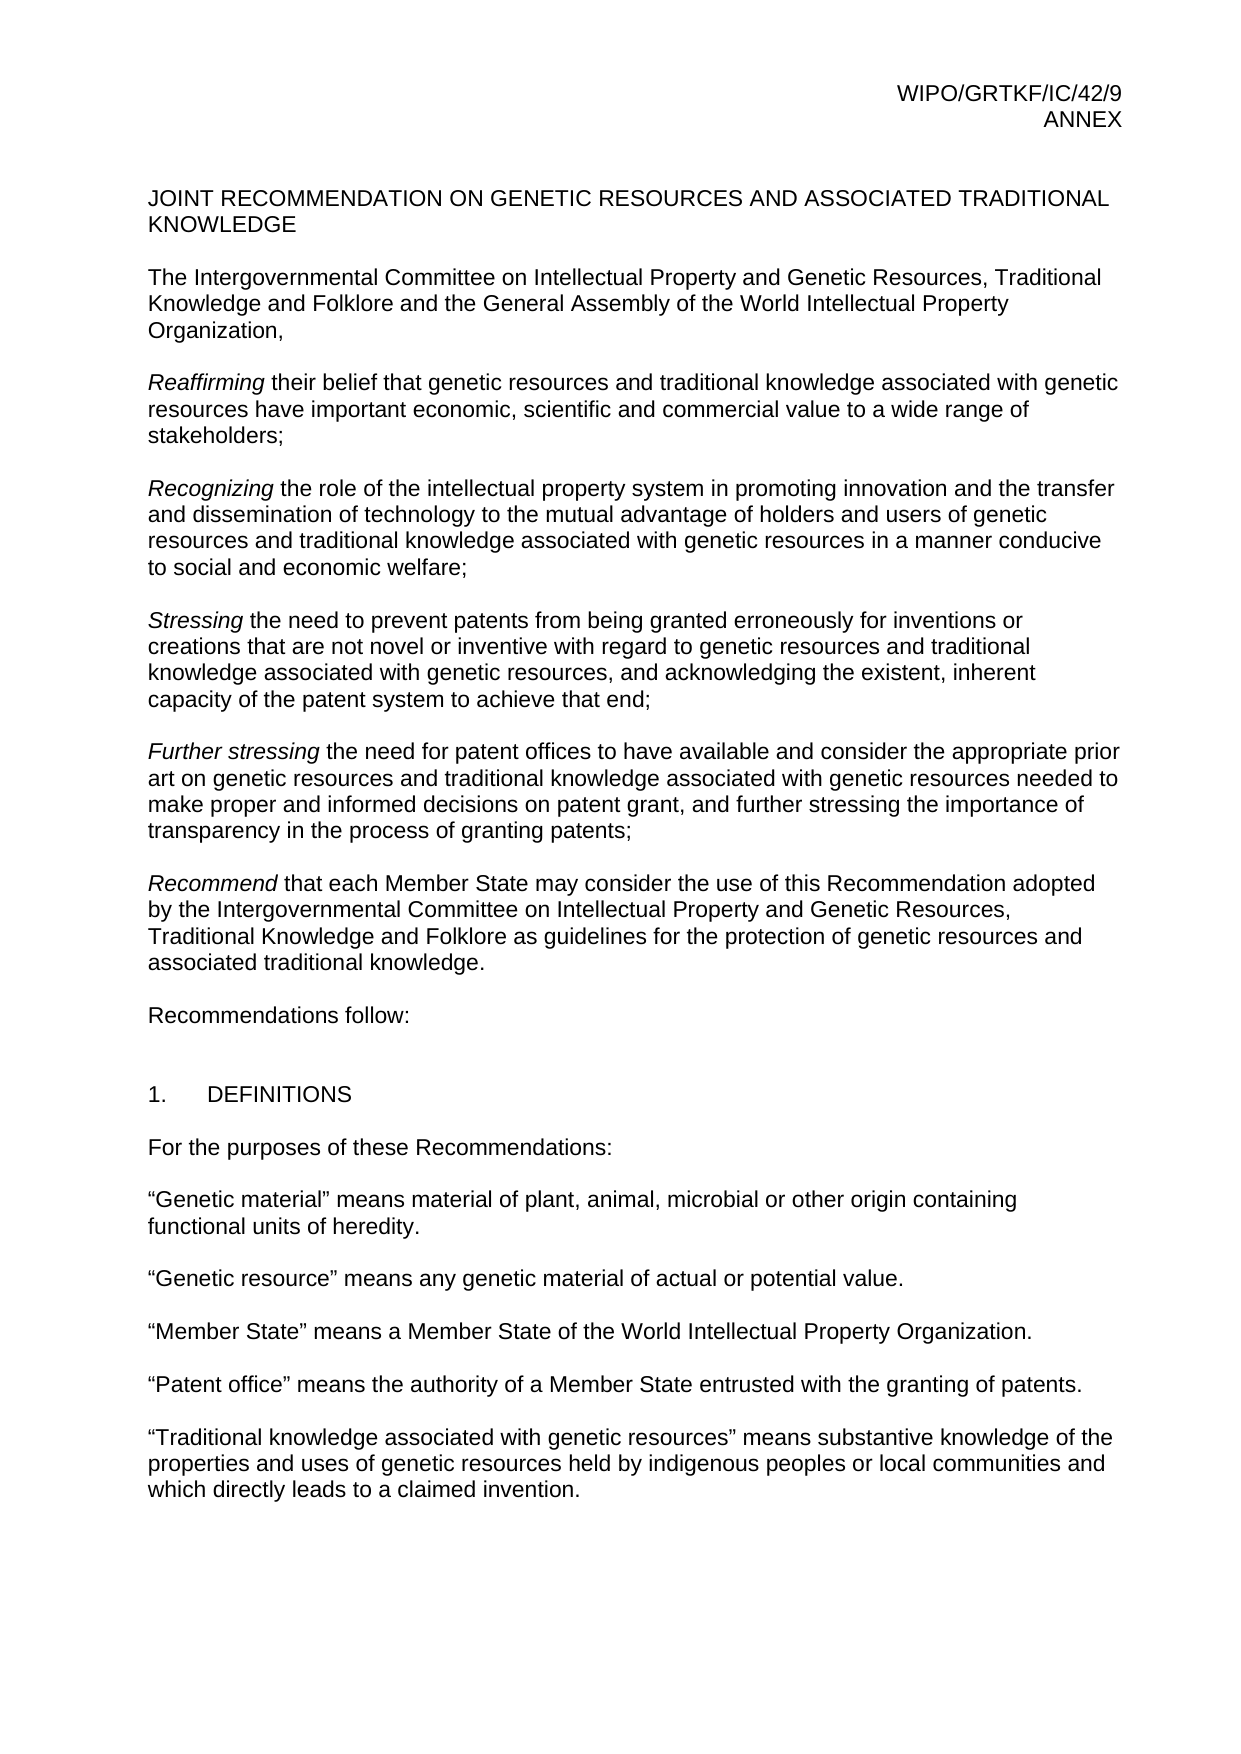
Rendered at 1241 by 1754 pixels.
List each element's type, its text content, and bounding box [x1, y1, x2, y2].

text Stressing the need to prevent patents from being granted erroneously for inventions or creations that are not novel or inventive with regard to genetic resources and traditional knowledge associated with genetic resources, and acknowledging the existent, inherent capacity of the patent system to achieve that end; [148, 607, 1122, 712]
text “Genetic material” means material of plant, animal, microbial or other origin containing functional units of heredity. [148, 1186, 1122, 1239]
text Further stressing the need for patent offices to have available and consider the appropriate prior art on genetic resources and traditional knowledge associated with genetic resources needed to make proper and informed decisions on patent grant, and further stressing the importance of transparency in the process of granting patents; [148, 738, 1122, 844]
text Reaffirming their belief that genetic resources and traditional knowledge associated with genetic resources have important economic, scientific and commercial value to a wide range of stakeholders; [148, 369, 1122, 448]
text “Traditional knowledge associated with genetic resources” means substantive knowledge of the properties and uses of genetic resources held by indigenous peoples or local communities and which directly leads to a claimed invention. [148, 1423, 1122, 1503]
text Recognizing the role of the intellectual property system in promoting innovation and the transfer and dissemination of technology to the mutual advantage of holders and users of genetic resources and traditional knowledge associated with genetic resources in a manner conducive to social and economic welfare; [148, 475, 1122, 580]
text “Patent office” means the authority of a Member State entrusted with the granting of patents. [148, 1371, 1122, 1397]
text JOINT RECOMMENDATION ON GENETIC RESOURCES AND ASSOCIATED TRADITIONAL KNOWLEDGE [148, 185, 1122, 238]
text For the purposes of these Recommendations: [148, 1134, 1122, 1160]
text “Member State” means a Member State of the World Intellectual Property Organization. [148, 1318, 1122, 1344]
text “Genetic resource” means any genetic material of actual or potential value. [148, 1265, 1122, 1292]
text The Intergovernmental Committee on Intellectual Property and Genetic Resources, Traditional Knowledge and Folklore and the General Assembly of the World Intellectual Property Organization, [148, 264, 1122, 343]
text Recommend that each Member State may consider the use of this Recommendation adopted by the Intergovernmental Committee on Intellectual Property and Genetic Resources, Traditional Knowledge and Folklore as guidelines for the protection of genetic resources and associated traditional knowledge. [148, 870, 1122, 976]
text Recommendations follow: [148, 1002, 1122, 1028]
text 1. DEFINITIONS [148, 1081, 1122, 1107]
